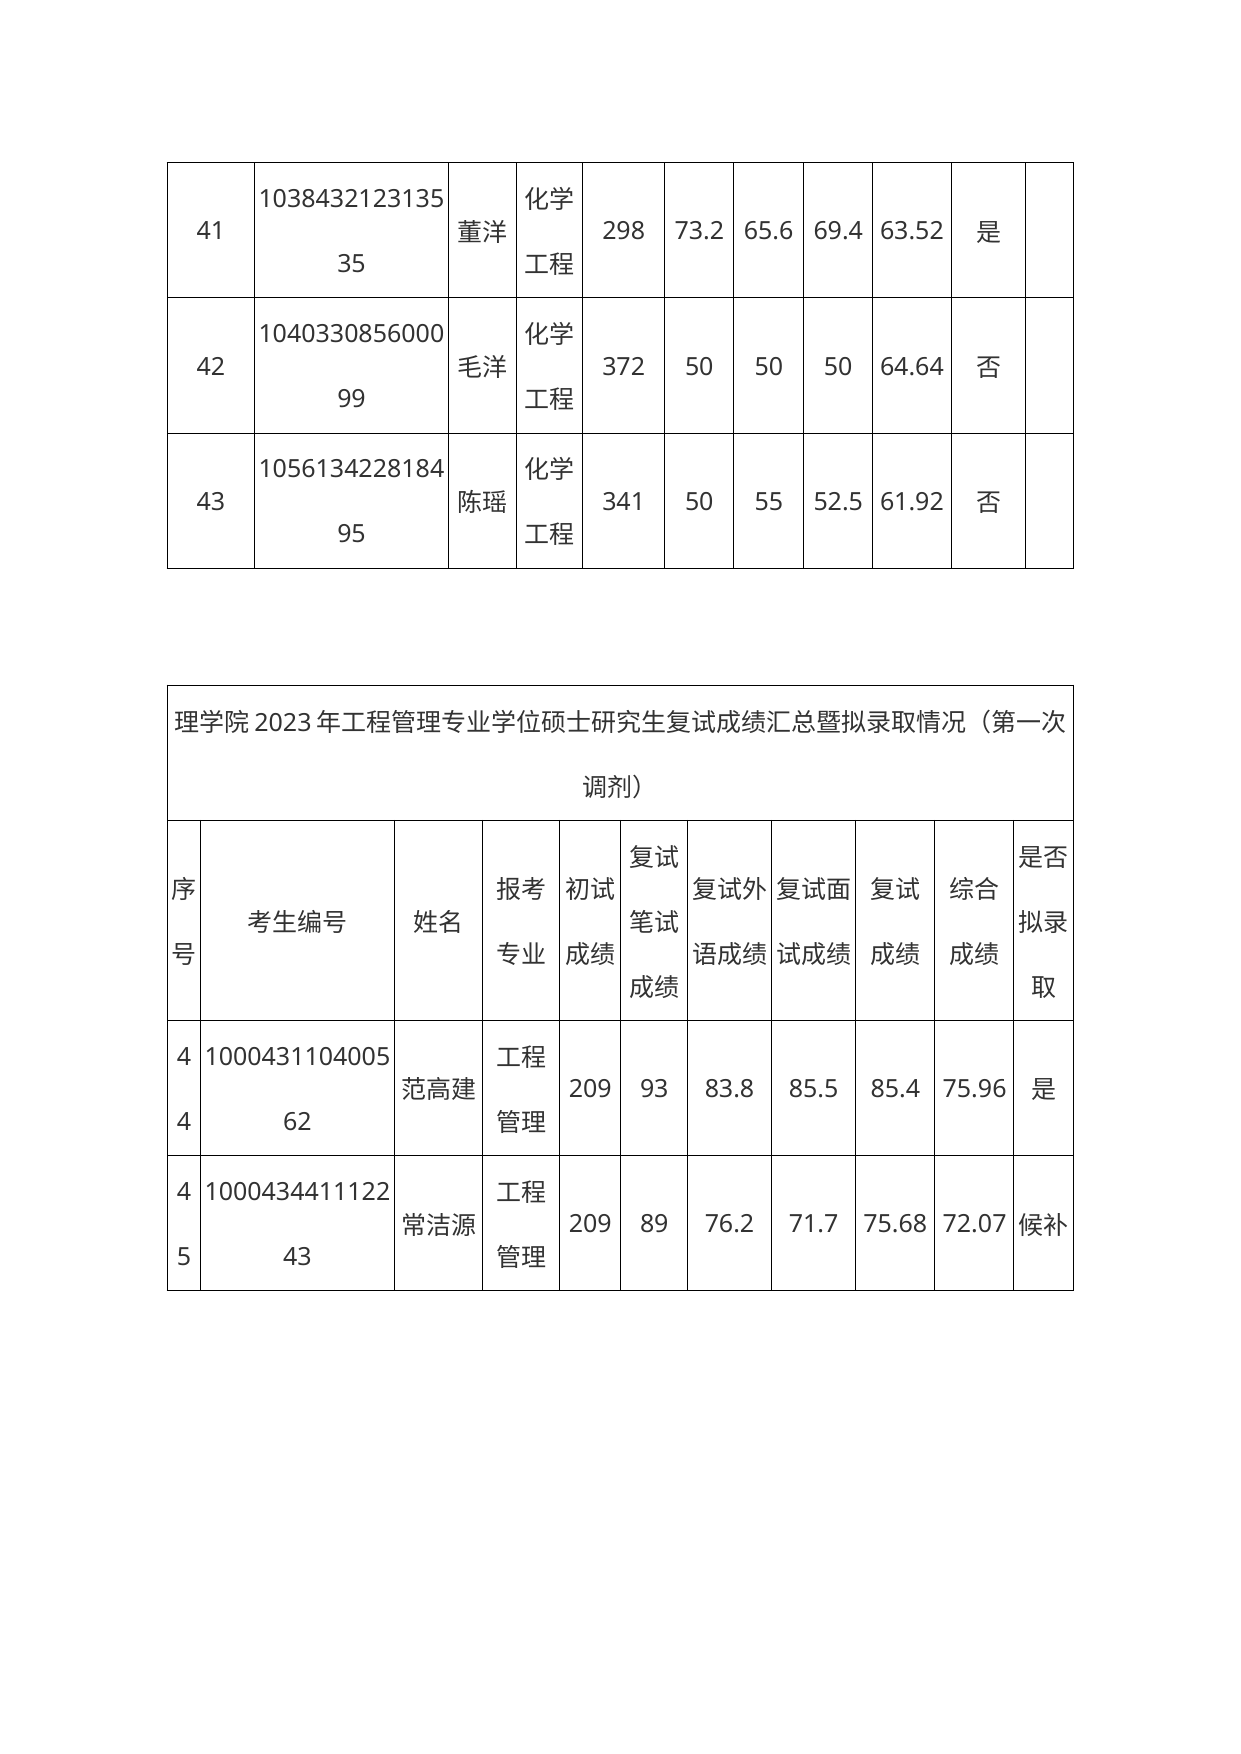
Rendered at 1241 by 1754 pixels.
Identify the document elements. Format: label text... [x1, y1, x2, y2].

table_cell 89 [621, 1156, 687, 1290]
table_cell 100043110400562 [201, 1021, 394, 1155]
table_cell [1026, 163, 1073, 297]
table_cell 72.07 [935, 1156, 1013, 1290]
table_cell 否 [952, 298, 1025, 432]
table_cell 42 [168, 298, 254, 432]
table_cell 372 [583, 298, 664, 432]
table_cell 序号 [168, 821, 200, 1020]
table_cell 是 [1014, 1021, 1073, 1155]
table_cell 52.5 [804, 434, 872, 568]
table_cell 100043441112243 [201, 1156, 394, 1290]
table_cell 85.4 [856, 1021, 934, 1155]
table_cell [1026, 298, 1073, 432]
table_cell 45 [168, 1156, 200, 1290]
table_cell 93 [621, 1021, 687, 1155]
table_cell 姓名 [395, 821, 482, 1020]
table_cell 董洋 [449, 163, 516, 297]
table_cell 75.96 [935, 1021, 1013, 1155]
table_cell 341 [583, 434, 664, 568]
table_cell 报考专业 [483, 821, 559, 1020]
table_cell 83.8 [688, 1021, 771, 1155]
table_cell 初试成绩 [560, 821, 620, 1020]
table_cell 50 [665, 434, 733, 568]
table_cell 50 [804, 298, 872, 432]
table_cell 209 [560, 1021, 620, 1155]
table_cell 61.92 [873, 434, 951, 568]
table_cell 复试面试成绩 [772, 821, 855, 1020]
table_cell 76.2 [688, 1156, 771, 1290]
table_cell 43 [168, 434, 254, 568]
table_cell 常洁源 [395, 1156, 482, 1290]
table_cell 毛洋 [449, 298, 516, 432]
table_cell 64.64 [873, 298, 951, 432]
table_cell 105613422818495 [255, 434, 448, 568]
table_cell 50 [665, 298, 733, 432]
table_cell 50 [734, 298, 803, 432]
table_cell 综合成绩 [935, 821, 1013, 1020]
table_cell 范高建 [395, 1021, 482, 1155]
table_cell 73.2 [665, 163, 733, 297]
table_cell 298 [583, 163, 664, 297]
table_cell [1026, 434, 1073, 568]
table_cell 陈瑶 [449, 434, 516, 568]
table_cell 是否拟录取 [1014, 821, 1073, 1020]
table_cell 化学工程 [517, 434, 582, 568]
table_cell 44 [168, 1021, 200, 1155]
table_cell 104033085600099 [255, 298, 448, 432]
table_cell 候补 [1014, 1156, 1073, 1290]
table_cell 复试成绩 [856, 821, 934, 1020]
table_cell 55 [734, 434, 803, 568]
table_cell 63.52 [873, 163, 951, 297]
table_cell 考生编号 [201, 821, 394, 1020]
table_cell 工程管理 [483, 1021, 559, 1155]
table_cell 化学工程 [517, 163, 582, 297]
table_cell 工程管理 [483, 1156, 559, 1290]
table_cell 103843212313535 [255, 163, 448, 297]
table_cell 209 [560, 1156, 620, 1290]
table_cell 复试外语成绩 [688, 821, 771, 1020]
table_cell 是 [952, 163, 1025, 297]
table_cell 复试笔试成绩 [621, 821, 687, 1020]
table_cell 否 [952, 434, 1025, 568]
table_cell 41 [168, 163, 254, 297]
table_cell 85.5 [772, 1021, 855, 1155]
table_cell 化学工程 [517, 298, 582, 432]
table_header 理学院2023年工程管理专业学位硕士研究生复试成绩汇总暨拟录取情况（第一次调剂） [168, 686, 1073, 820]
table_cell 69.4 [804, 163, 872, 297]
table_cell 75.68 [856, 1156, 934, 1290]
table_cell 65.6 [734, 163, 803, 297]
table_cell 71.7 [772, 1156, 855, 1290]
